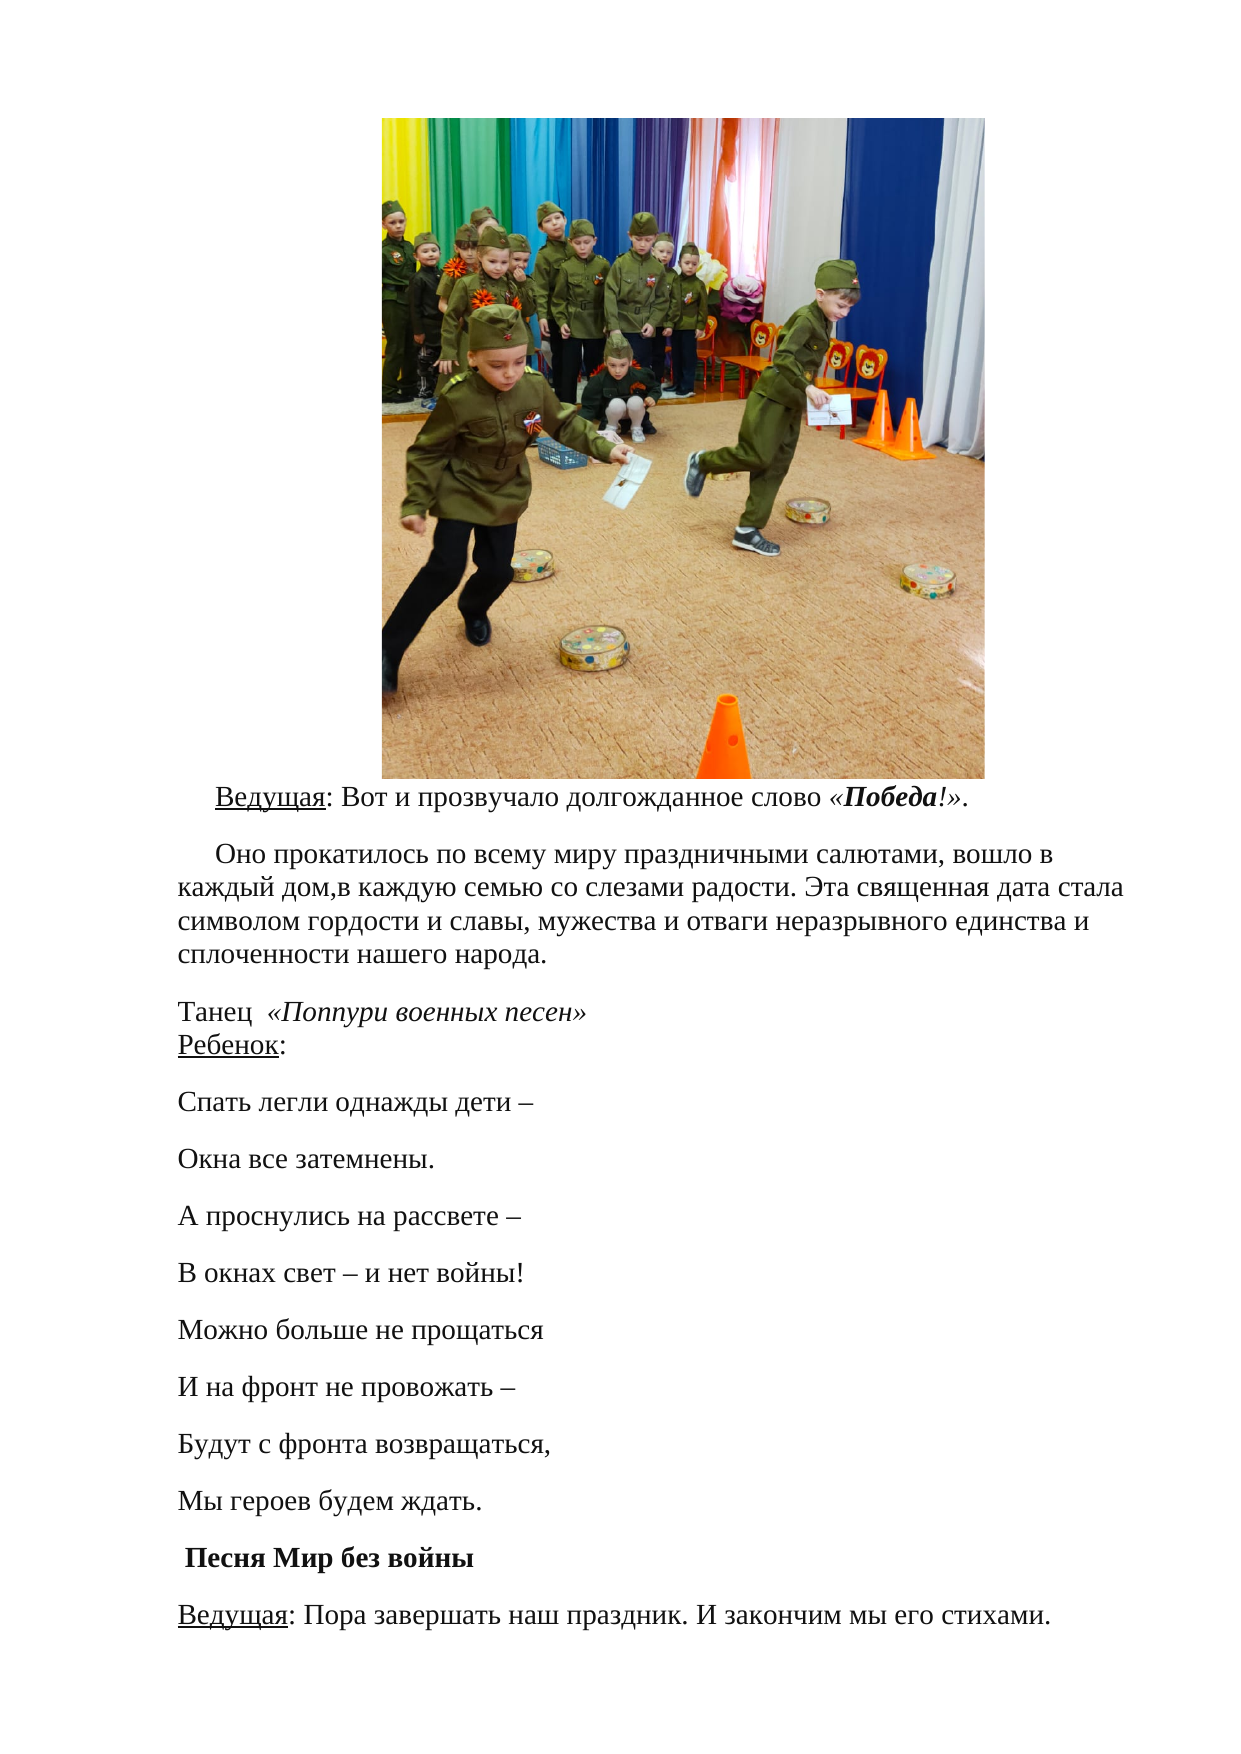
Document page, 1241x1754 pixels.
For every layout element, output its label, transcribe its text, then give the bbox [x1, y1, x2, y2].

text Танец «Поппури военных песен» [177, 994, 1152, 1027]
text Песня Мир без войны [177, 1540, 1152, 1573]
picture [381, 118, 985, 779]
text Мы героев будем ждать. [177, 1483, 1152, 1517]
text В окнах свет – и нет войны! [177, 1255, 1152, 1289]
text Ребенок: [177, 1027, 1152, 1061]
text И на фронт не провожать – [177, 1369, 1152, 1403]
text А проснулись на рассвете – [177, 1198, 1152, 1232]
text Будут с фронта возвращаться, [177, 1426, 1152, 1459]
text Оно прокатилось по всему миру праздничными салютами, вошло в каждый дом,в каждую семью со слезами радости. Эта священная дата стала символом гордости и славы, мужества и отваги неразрывного единства и сплоченности нашего народа. [177, 836, 1152, 970]
text Ведущая: Вот и прозвучало долгожданное слово «Победа!». [177, 779, 1152, 813]
text Спать легли однажды дети – [177, 1084, 1152, 1118]
text Ведущая: Пора завершать наш праздник. И закончим мы его стихами. [177, 1597, 1152, 1631]
text Окна все затемнены. [177, 1141, 1152, 1175]
text Можно больше не прощаться [177, 1312, 1152, 1346]
